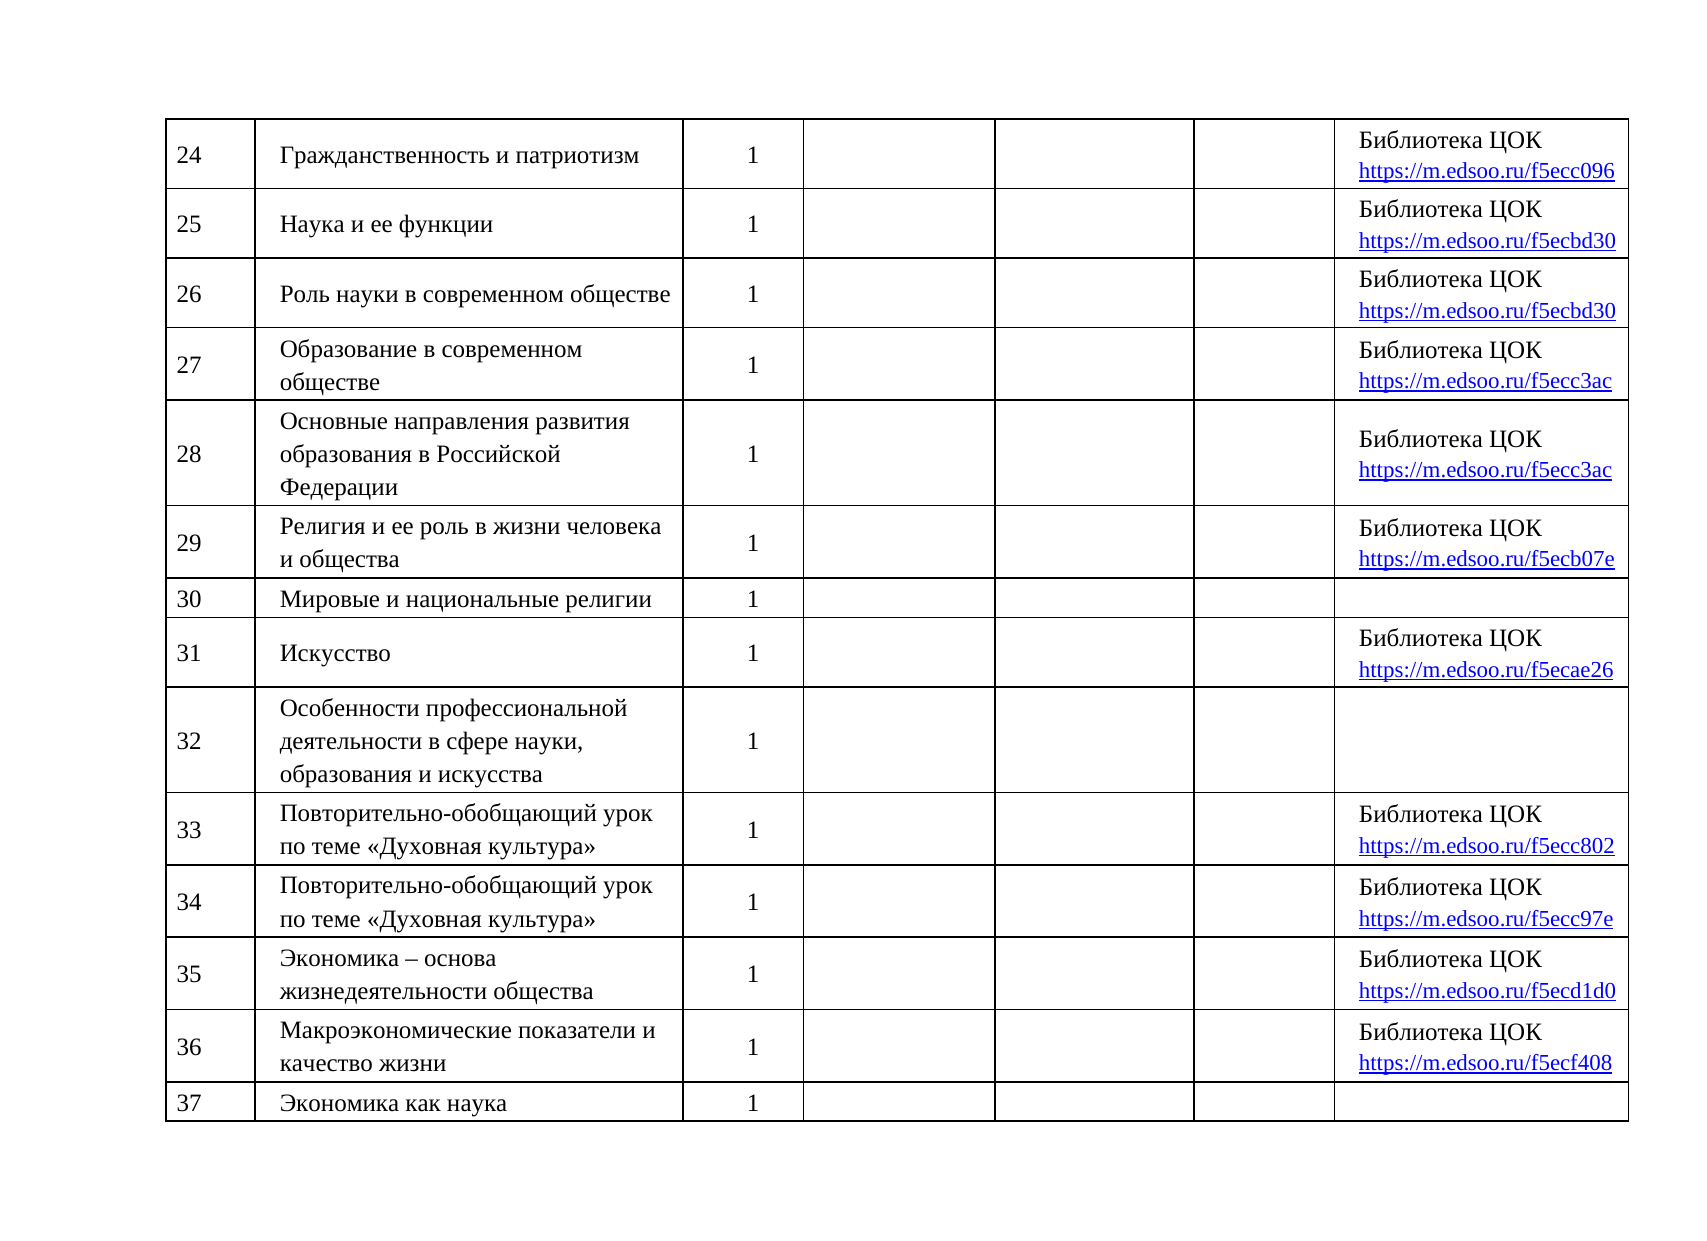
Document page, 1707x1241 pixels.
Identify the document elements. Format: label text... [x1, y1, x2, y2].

table_cell Библиотека ЦОК https://m.edsoo.ru/f5ecbd30 [1335, 259, 1628, 327]
table_cell Религия и ее роль в жизни человека и общества [256, 506, 682, 577]
table_cell [804, 259, 994, 327]
table_cell [1195, 401, 1334, 505]
table_cell 27 [167, 328, 254, 399]
table_cell Повторительно-обобщающий урок по теме «Духовная культура» [256, 793, 682, 864]
table_cell [804, 1083, 994, 1120]
table_cell 36 [167, 1010, 254, 1081]
table_cell [1195, 866, 1334, 936]
table_cell [804, 579, 994, 616]
table_cell [996, 120, 1193, 188]
table_cell [996, 506, 1193, 577]
table_cell Роль науки в современном обществе [256, 259, 682, 327]
table_cell [804, 401, 994, 505]
table_cell [996, 328, 1193, 399]
table_cell Библиотека ЦОК https://m.edsoo.ru/f5ecb07e [1335, 506, 1628, 577]
table_cell [996, 938, 1193, 1009]
table_cell [804, 793, 994, 864]
table_cell 34 [167, 866, 254, 936]
table_cell [996, 866, 1193, 936]
table_cell 1 [684, 120, 803, 188]
table_cell 1 [684, 1083, 803, 1120]
table_cell [804, 866, 994, 936]
table_cell [996, 1083, 1193, 1120]
table_cell [1195, 1010, 1334, 1081]
table_cell 26 [167, 259, 254, 327]
table_cell [1195, 1083, 1334, 1120]
table_cell 33 [167, 793, 254, 864]
table_cell 1 [684, 579, 803, 616]
table_cell Гражданственность и патриотизм [256, 120, 682, 188]
table_cell 37 [167, 1083, 254, 1120]
table_cell [996, 1010, 1193, 1081]
table_cell Основные направления развития образования в Российской Федерации [256, 401, 682, 505]
table_cell [804, 189, 994, 257]
table_cell 1 [684, 328, 803, 399]
table_cell [996, 401, 1193, 505]
table_cell 28 [167, 401, 254, 505]
table_cell [996, 189, 1193, 257]
table_cell [1195, 506, 1334, 577]
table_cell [1335, 938, 1628, 1009]
table_cell 1 [684, 401, 803, 505]
table_cell [804, 938, 994, 1009]
table_cell Особенности профессиональной деятельности в сфере науки, образования и искусства [256, 688, 682, 791]
table_cell 1 [684, 1010, 803, 1081]
table_cell Библиотека ЦОК https://m.edsoo.ru/f5ecc97e [1335, 866, 1628, 936]
table_cell [804, 328, 994, 399]
table_cell [996, 259, 1193, 327]
table_cell Образование в современном обществе [256, 328, 682, 399]
table_cell Библиотека ЦОК https://m.edsoo.ru/f5ecc096 [1335, 120, 1628, 188]
table_cell [1195, 793, 1334, 864]
table_cell 1 [684, 688, 803, 791]
table_cell [1195, 618, 1334, 686]
table_cell [1195, 688, 1334, 791]
table_cell Экономика как наука [256, 1083, 682, 1120]
table_cell [1195, 579, 1334, 616]
table_cell 1 [684, 618, 803, 686]
table_cell [996, 618, 1193, 686]
table_cell 1 [684, 866, 803, 936]
table_cell [804, 120, 994, 188]
table_cell 25 [167, 189, 254, 257]
table_cell Экономика – основа жизнедеятельности общества [256, 938, 682, 1009]
table_cell [804, 618, 994, 686]
table_cell 29 [167, 506, 254, 577]
table_cell [1195, 189, 1334, 257]
table_cell [1195, 120, 1334, 188]
table_cell [1195, 259, 1334, 327]
table_cell 35 [167, 938, 254, 1009]
table_cell 31 [167, 618, 254, 686]
table_cell 1 [684, 506, 803, 577]
table_cell Библиотека ЦОК https://m.edsoo.ru/f5ecc3ac [1335, 328, 1628, 399]
table_cell 24 [167, 120, 254, 188]
table_cell Библиотека ЦОК https://m.edsoo.ru/f5ecc802 [1335, 793, 1628, 864]
table_cell [1195, 938, 1334, 1009]
table_cell Повторительно-обобщающий урок по теме «Духовная культура» [256, 866, 682, 936]
table_cell 32 [167, 688, 254, 791]
table_cell [1195, 328, 1334, 399]
table_cell 30 [167, 579, 254, 616]
table_cell 1 [684, 793, 803, 864]
table_cell [1335, 579, 1628, 616]
table_cell [804, 1010, 994, 1081]
table_cell [804, 506, 994, 577]
table_cell [996, 793, 1193, 864]
table_cell Библиотека ЦОК https://m.edsoo.ru/f5ecbd30 [1335, 189, 1628, 257]
table_cell [804, 688, 994, 791]
table_cell Библиотека ЦОК https://m.edsoo.ru/f5ecae26 [1335, 618, 1628, 686]
table_cell 1 [684, 259, 803, 327]
table_cell Библиотека ЦОК https://m.edsoo.ru/f5ecf408 [1335, 1010, 1628, 1081]
table_cell Наука и ее функции [256, 189, 682, 257]
table_cell 1 [684, 938, 803, 1009]
table_cell Библиотека ЦОК https://m.edsoo.ru/f5ecc3ac [1335, 401, 1628, 505]
table_cell 1 [684, 189, 803, 257]
table_cell Мировые и национальные религии [256, 579, 682, 616]
table_cell [1335, 1083, 1628, 1120]
table_cell [1335, 688, 1628, 791]
table_cell [996, 688, 1193, 791]
table_cell [996, 579, 1193, 616]
table_cell Искусство [256, 618, 682, 686]
table_cell Макроэкономические показатели и качество жизни [256, 1010, 682, 1081]
